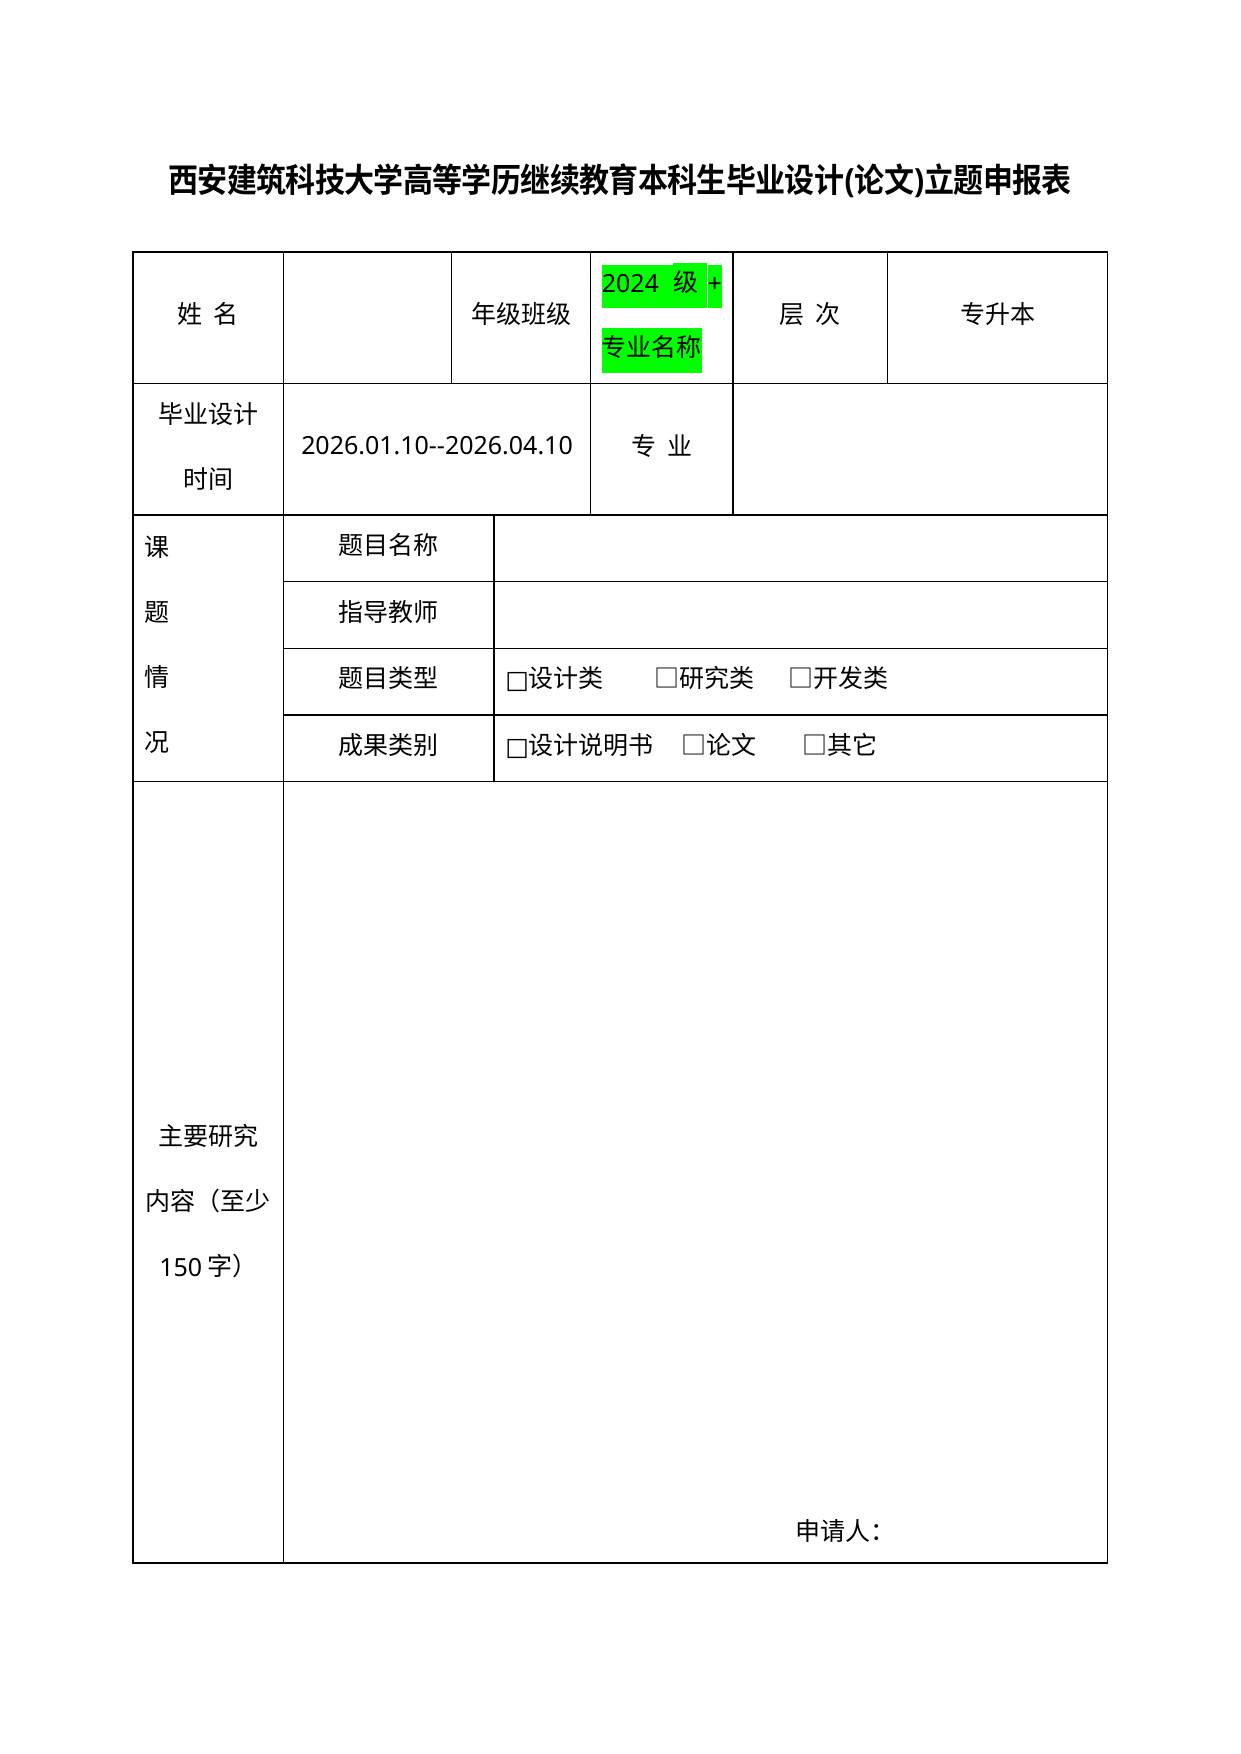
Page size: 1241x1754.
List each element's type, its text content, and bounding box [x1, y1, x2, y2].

table_cell 专 业 [591, 384, 732, 514]
table_header 年级班级 [452, 253, 590, 383]
table_header 姓 名 [134, 253, 283, 383]
table_header 2024级+专业名称 [591, 253, 732, 383]
text 西安建筑科技大学高等学历继续教育本科生毕业设计(论文)立题申报表 [118, 146, 1122, 211]
table_cell 主要研究 内容（至少 150字） [134, 782, 283, 1562]
table_cell 题目类型 [284, 649, 493, 714]
table_cell □设计类 □研究类 □开发类 [495, 649, 1107, 714]
table_cell [734, 384, 1107, 514]
table_cell 2026.01.10--2026.04.10 [284, 384, 590, 514]
table_cell 毕业设计 时间 [134, 384, 283, 514]
table_header 层 次 [734, 253, 887, 383]
table_cell 指导教师 [284, 582, 493, 647]
table_cell 申请人： [284, 782, 1107, 1562]
table_header [284, 253, 451, 383]
table_cell 课 题 情 况 [134, 516, 283, 781]
table_cell [495, 516, 1107, 581]
table_cell □设计说明书 □论文 □其它 [495, 716, 1107, 781]
table_cell 题目名称 [284, 516, 493, 581]
table_cell 成果类别 [284, 716, 493, 781]
table_header 专升本 [888, 253, 1107, 383]
table_cell [495, 582, 1107, 647]
